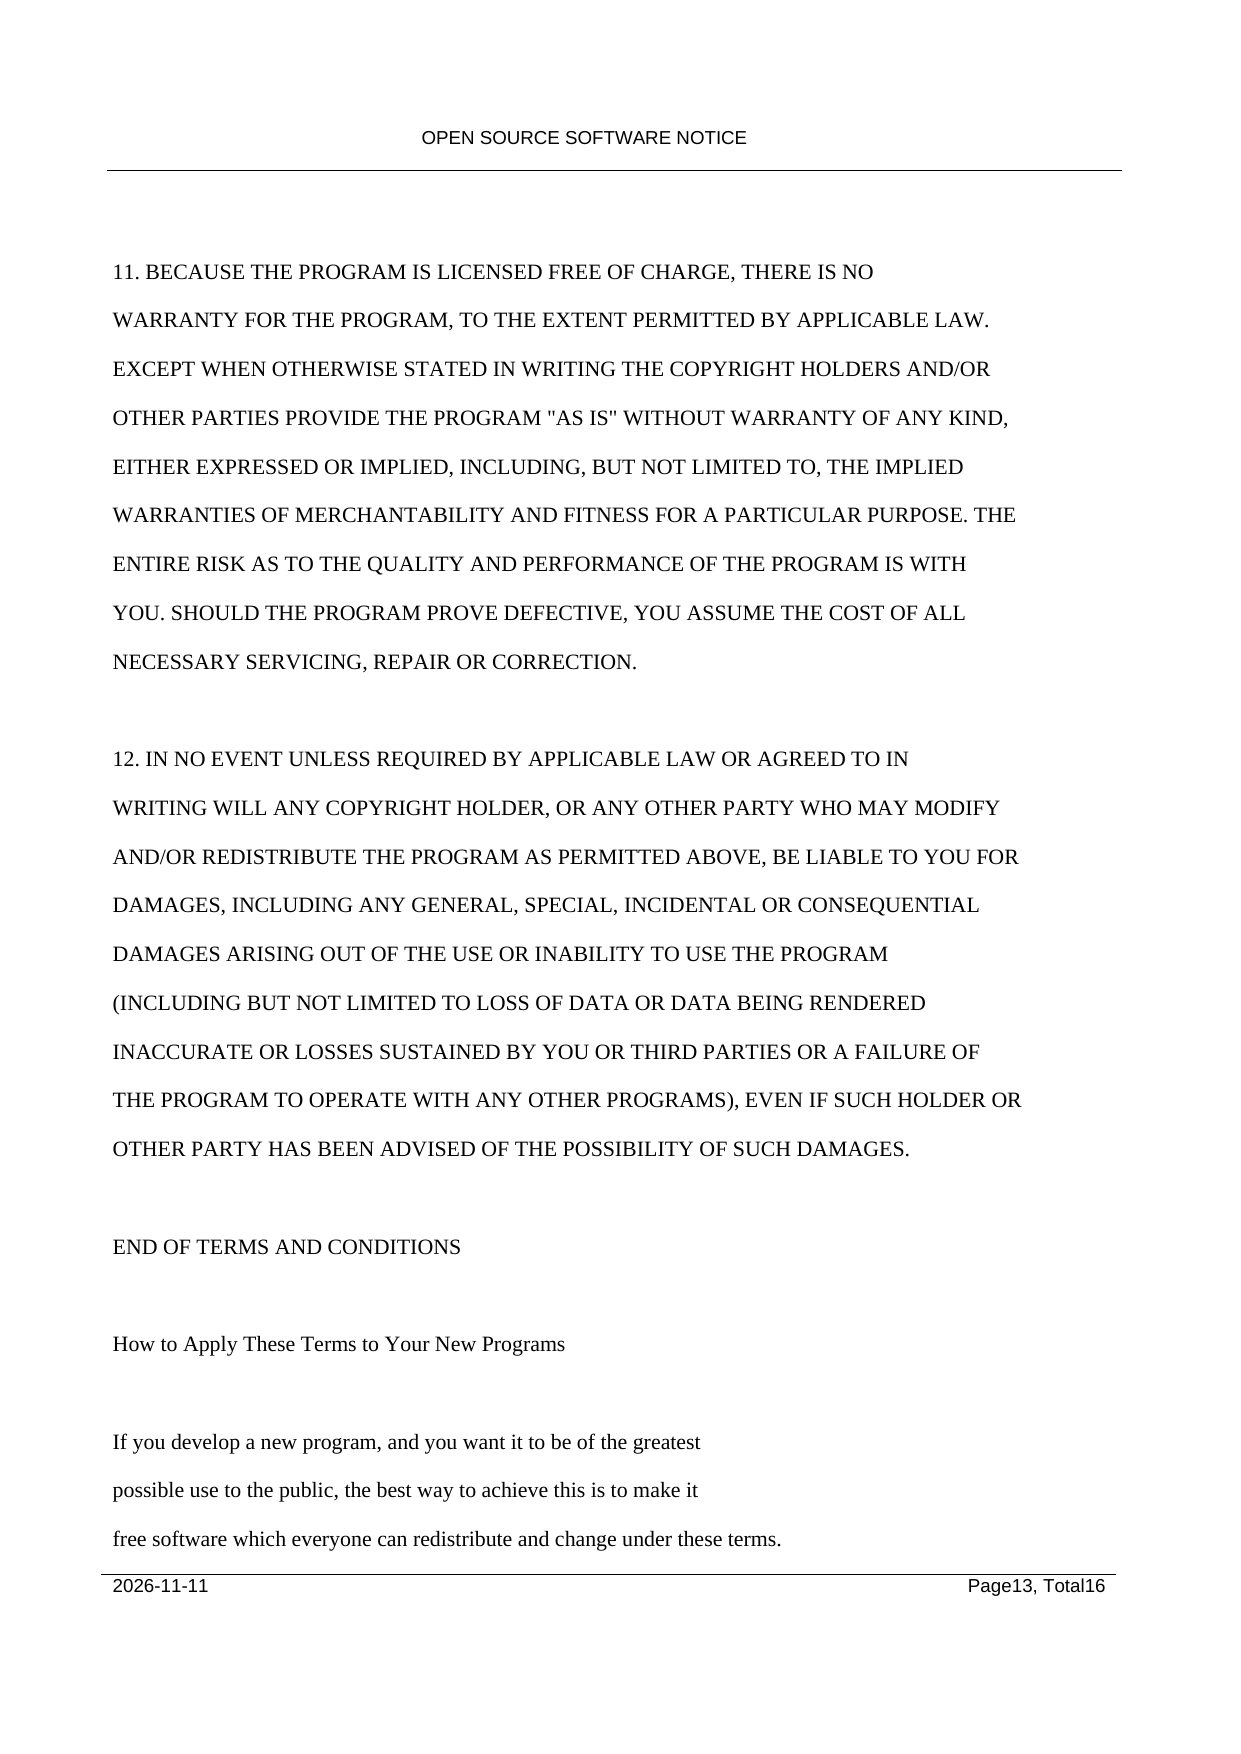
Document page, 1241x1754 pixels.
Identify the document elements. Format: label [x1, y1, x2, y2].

text [112, 206, 1128, 1555]
